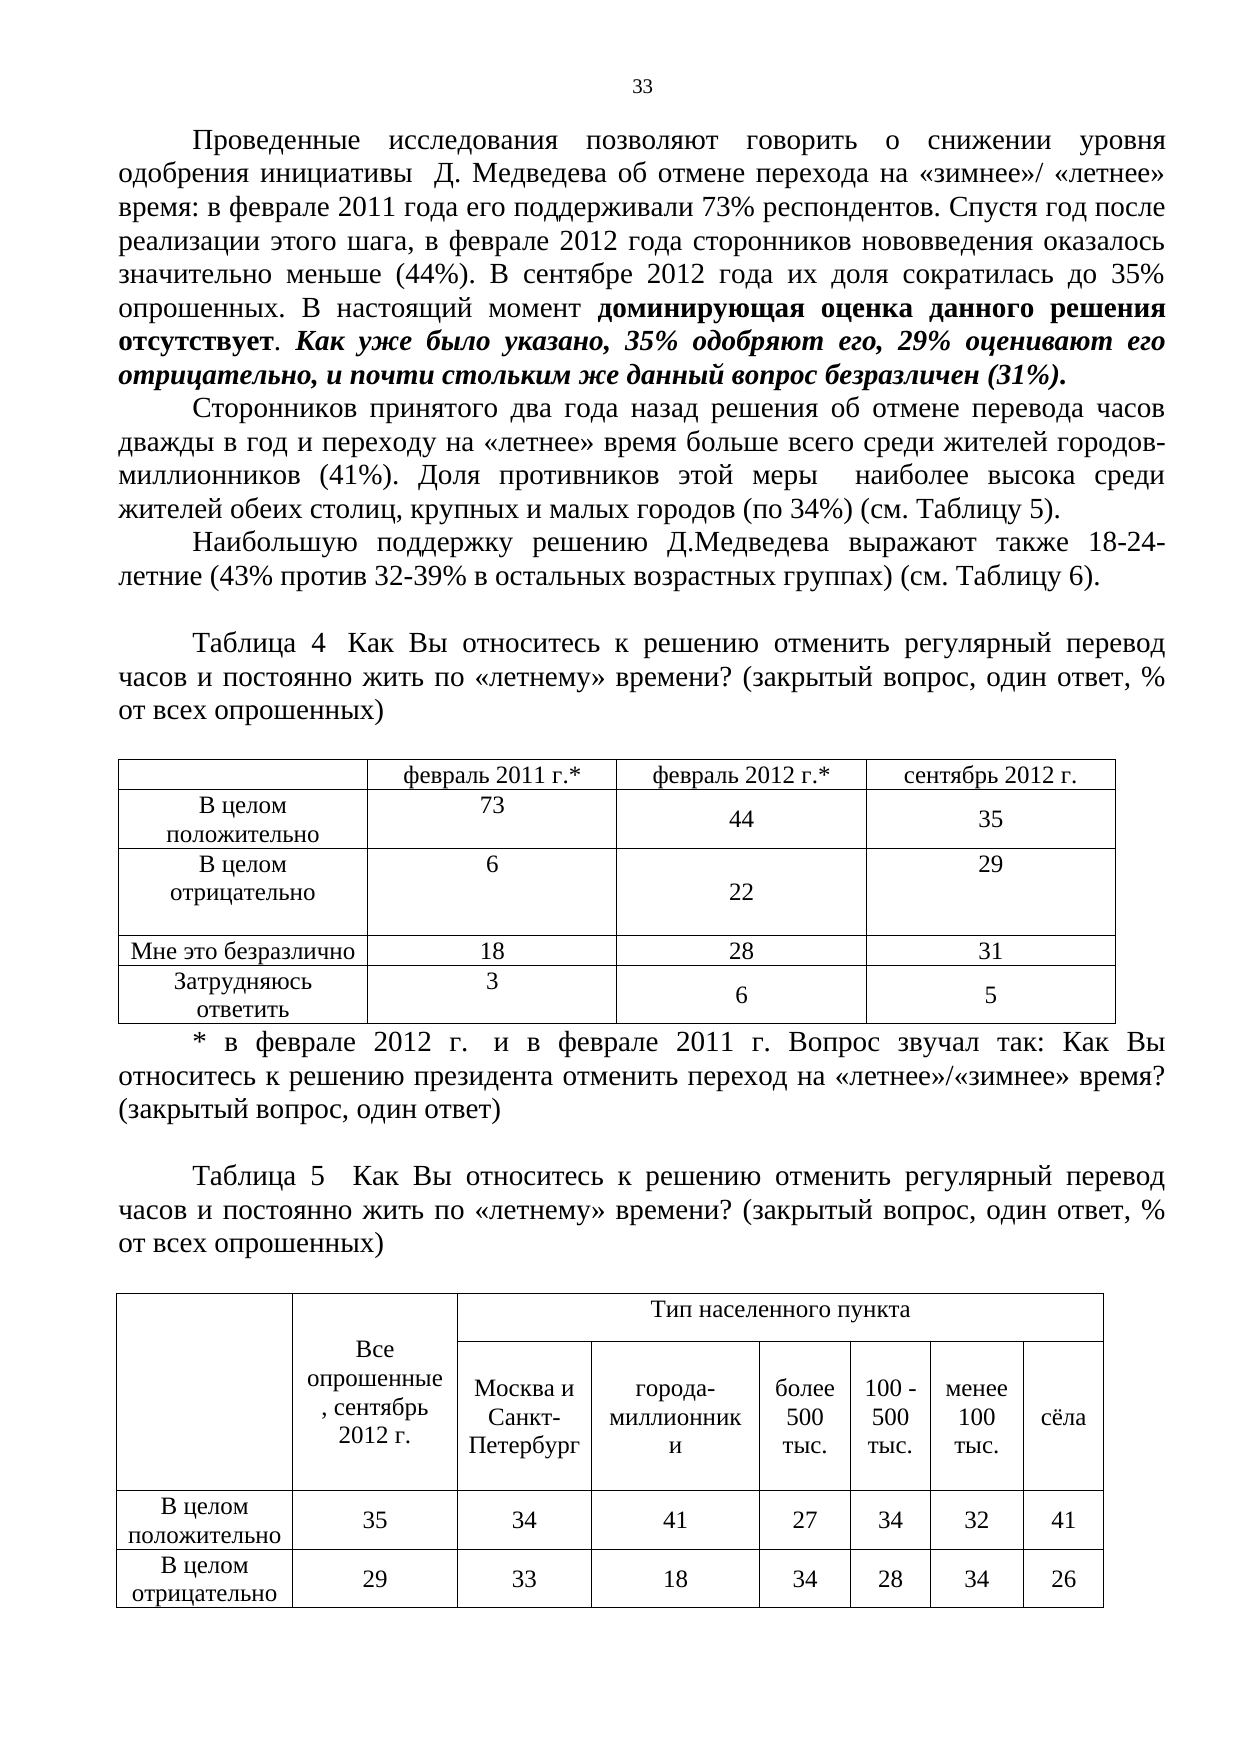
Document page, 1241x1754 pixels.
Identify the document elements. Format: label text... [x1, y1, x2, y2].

table_cell 28 [617, 936, 866, 965]
table_cell 35 [867, 790, 1115, 848]
text Сторонников принятого два года назад решения об отмене перевода часов дважды в год и переходу на «летнее» время больше всего среди жителей городов-миллионников (41%). Доля противников этой меры наиболее высока среди жителей обеих столиц, крупных и малых городов (по 34%) (см. Таблицу 5). [118, 390, 1167, 524]
table_cell 3 [368, 966, 616, 1023]
table_cell 33 [458, 1550, 591, 1607]
table_header Тип населенного пункта [458, 1294, 1103, 1341]
table_cell 18 [368, 936, 616, 965]
table_cell 100 - 500 тыс. [851, 1342, 930, 1490]
table_cell 27 [760, 1491, 850, 1549]
table_cell более 500 тыс. [760, 1342, 850, 1490]
table_header сентябрь 2012 г. [867, 760, 1115, 789]
table_cell 34 [931, 1550, 1023, 1607]
table_cell города-миллионники [592, 1342, 759, 1490]
table_cell В целом положительно [117, 1491, 292, 1549]
text Таблица 5 Как Вы относитесь к решению отменить регулярный перевод часов и постоянно жить по «летнему» времени? (закрытый вопрос, один ответ, % от всех опрошенных) [118, 1158, 1167, 1259]
table_cell В целом положительно [119, 790, 367, 848]
table_header Все опрошенные, сентябрь 2012 г. [293, 1294, 457, 1490]
table_cell 35 [293, 1491, 457, 1549]
table_cell 41 [1024, 1491, 1103, 1549]
table_cell В целом отрицательно [119, 849, 367, 935]
table_cell 34 [458, 1491, 591, 1549]
table_cell менее 100 тыс. [931, 1342, 1023, 1490]
table_cell 6 [368, 849, 616, 935]
table_cell 41 [592, 1491, 759, 1549]
text Таблица 4 Как Вы относитесь к решению отменить регулярный перевод часов и постоянно жить по «летнему» времени? (закрытый вопрос, один ответ, % от всех опрошенных) [118, 625, 1167, 726]
table_header [117, 1294, 292, 1490]
table_cell Затрудняюсь ответить [119, 966, 367, 1023]
table_cell 32 [931, 1491, 1023, 1549]
table_cell 28 [851, 1550, 930, 1607]
table_cell 34 [851, 1491, 930, 1549]
table_cell 29 [867, 849, 1115, 935]
table_cell 6 [617, 966, 866, 1023]
table_header февраль 2011 г.* [368, 760, 616, 789]
table_cell 5 [867, 966, 1115, 1023]
table_cell 44 [617, 790, 866, 848]
text * в феврале 2012 г. и в феврале 2011 г. Вопрос звучал так: Как Вы относитесь к решению президента отменить переход на «летнее»/«зимнее» время? (закрытый вопрос, один ответ) [118, 1024, 1167, 1125]
table_header [119, 760, 367, 789]
table_cell 34 [760, 1550, 850, 1607]
table_cell 22 [617, 849, 866, 935]
table_cell В целом отрицательно [117, 1550, 292, 1607]
table_cell 29 [293, 1550, 457, 1607]
table_cell 31 [867, 936, 1115, 965]
table_cell Москва и Санкт-Петербург [458, 1342, 591, 1490]
text Проведенные исследования позволяют говорить о снижении уровня одобрения инициативы Д. Медведева об отмене перехода на «зимнее»/ «летнее» время: в феврале 2011 года его поддерживали 73% респондентов. Спустя год после реализации этого шага, в феврале 2012 года сторонников нововведения оказалось значительно меньше (44%). В сентябре 2012 года их доля сократилась до 35% опрошенных. В настоящий момент доминирующая оценка данного решения отсутствует. Как уже было указано, 35% одобряют его, 29% оценивают его отрицательно, и почти стольким же данный вопрос безразличен (31%). [118, 122, 1167, 390]
table_cell 73 [368, 790, 616, 848]
table_cell 18 [592, 1550, 759, 1607]
table_header февраль 2012 г.* [617, 760, 866, 789]
table_cell сёла [1024, 1342, 1103, 1490]
text Наибольшую поддержку решению Д.Медведева выражают также 18-24-летние (43% против 32-39% в остальных возрастных группах) (см. Таблицу 6). [118, 524, 1167, 592]
table_cell 26 [1024, 1550, 1103, 1607]
table_cell Мне это безразлично [119, 936, 367, 965]
